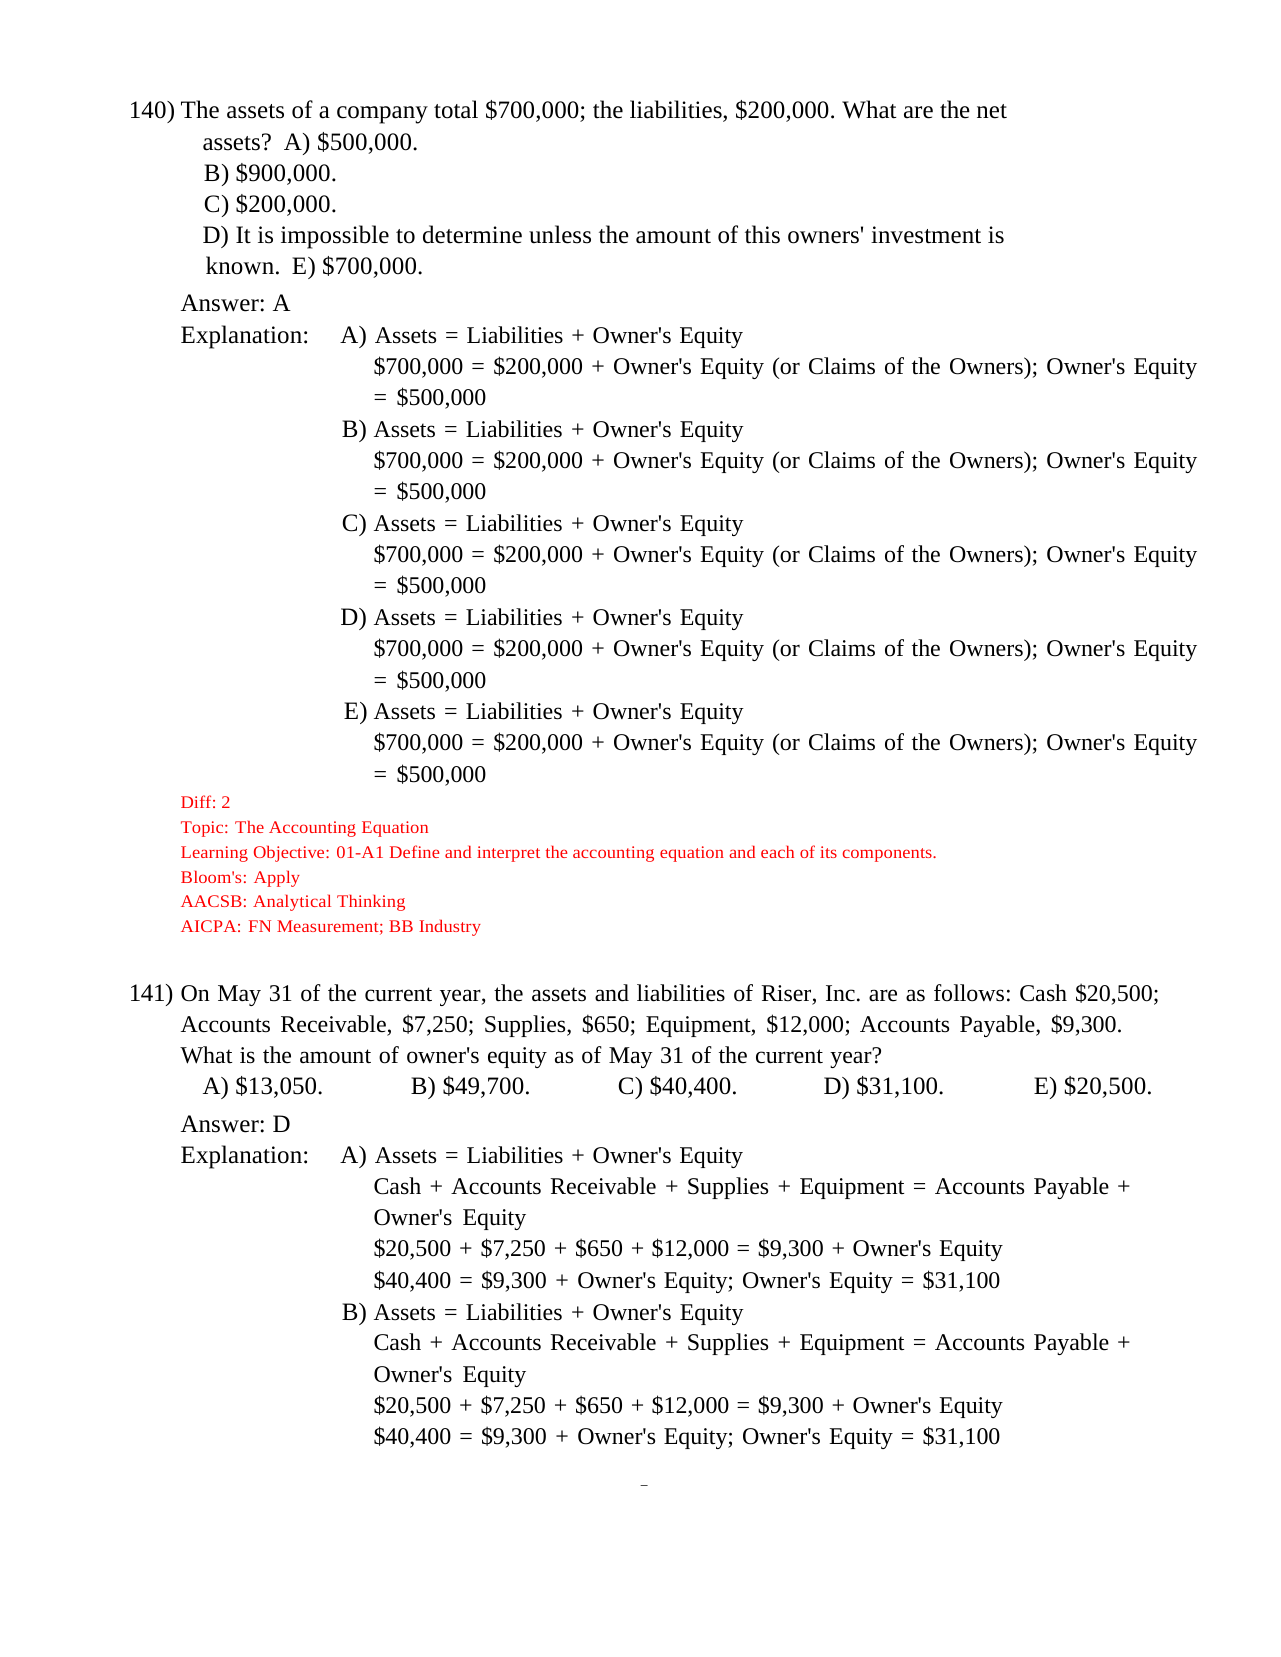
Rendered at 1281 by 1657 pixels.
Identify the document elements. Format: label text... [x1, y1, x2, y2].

list Assets = Liabilities + Owner's Equity [343, 696, 1218, 725]
text Topic: The Accounting Equation [180, 817, 1081, 837]
text $700,000 = $200,000 + Owner's Equity (or Claims of the Owners); Owner's Equity [373, 540, 1218, 568]
list Assets = Liabilities + Owner's Equity [342, 1297, 1218, 1325]
text $40,400 = $9,300 + Owner's Equity; Owner's Equity = $31,100 [373, 1266, 1081, 1293]
text Answer: A [180, 288, 1081, 317]
text = $500,000 [373, 666, 1081, 693]
list Assets = Liabilities + Owner's Equity [342, 508, 1218, 537]
list Assets = Liabilities + Owner's Equity [342, 414, 1218, 443]
text $20,500 + $7,250 + $650 + $12,000 = $9,300 + Owner's Equity [373, 1234, 1081, 1262]
subtitle The assets of a company total $700,000; the liabilities, $200,000. What are the net assets? A) $500,000. [128, 96, 1081, 155]
text Diff: 2 [180, 792, 1081, 812]
text = $500,000 [373, 760, 1081, 787]
text = $500,000 [373, 383, 1081, 411]
text Cash + Accounts Receivable + Supplies + Equipment = Accounts Payable + Owner's Equity [373, 1172, 1167, 1231]
list On May 31 of the current year, the assets and liabilities of Riser, Inc. are as follows: Cash $20,500; Accounts Receivable, $7,250; Supplies, $650; Equipment, $12,000; Accounts Payable, $9,300. What is the amount of owner's equity as of May 31 of the current year? [128, 978, 1173, 1068]
subtitle A) $13,050. B) $49,700. C) $40,400. D) $31,100. E) $20,500. [202, 1071, 1218, 1100]
text Explanation: A) Assets = Liabilities + Owner's Equity [180, 320, 1218, 348]
text Answer: D [180, 1109, 1081, 1138]
text = $500,000 [373, 477, 1081, 505]
text $20,500 + $7,250 + $650 + $12,000 = $9,300 + Owner's Equity [373, 1391, 1081, 1418]
text Learning Objective: 01-A1 Define and interpret the accounting equation and each of its components. Bloom's: Apply [180, 842, 997, 887]
text Cash + Accounts Receivable + Supplies + Equipment = Accounts Payable + Owner's Equity [373, 1328, 1167, 1387]
list Assets = Liabilities + Owner's Equity [340, 602, 1218, 631]
text $40,400 = $9,300 + Owner's Equity; Owner's Equity = $31,100 [373, 1422, 1081, 1450]
text B) $900,000. C) $200,000. [204, 158, 358, 218]
text $700,000 = $200,000 + Owner's Equity (or Claims of the Owners); Owner's Equity [373, 728, 1218, 756]
text Explanation: A) Assets = Liabilities + Owner's Equity [180, 1140, 1218, 1169]
text AACSB: Analytical Thinking [180, 891, 1081, 912]
text = $500,000 [373, 572, 1081, 599]
text AICPA: FN Measurement; BB Industry [180, 916, 1081, 937]
text $700,000 = $200,000 + Owner's Equity (or Claims of the Owners); Owner's Equity [373, 634, 1218, 662]
text $700,000 = $200,000 + Owner's Equity (or Claims of the Owners); Owner's Equity [373, 446, 1218, 473]
text $700,000 = $200,000 + Owner's Equity (or Claims of the Owners); Owner's Equity [373, 352, 1218, 379]
list It is impossible to determine unless the amount of this owners' investment is known. E) $700,000. [202, 220, 1081, 280]
